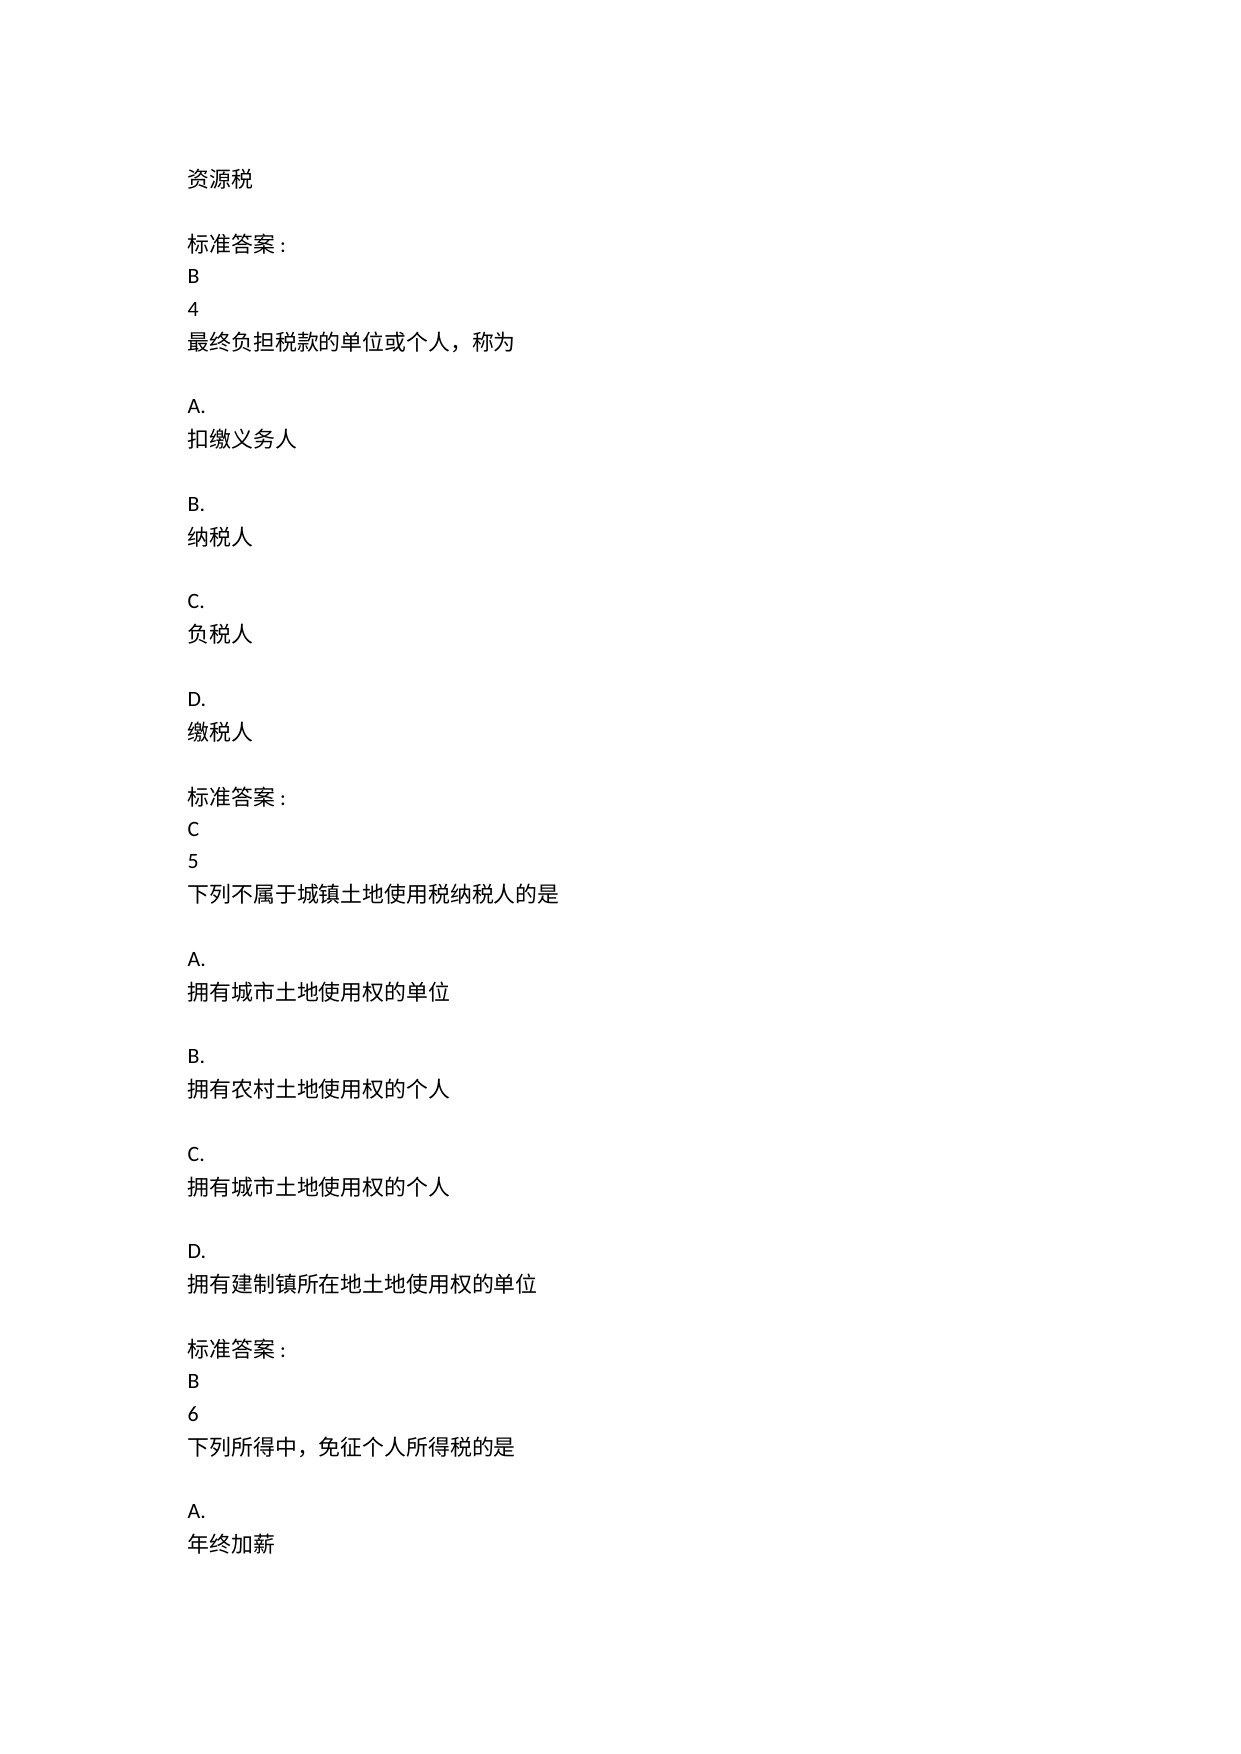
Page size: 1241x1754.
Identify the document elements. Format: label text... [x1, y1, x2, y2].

text C [187, 812, 1053, 844]
text 拥有建制镇所在地土地使用权的单位 [187, 1267, 1053, 1299]
text 缴税人 [187, 714, 1053, 747]
text 纳税人 [187, 519, 1053, 552]
text D. [187, 1234, 1053, 1267]
text B [187, 259, 1053, 292]
text 5 [187, 844, 1053, 877]
text A. [187, 389, 1053, 422]
text 标准答案 : [187, 1332, 1053, 1364]
text 4 [187, 292, 1053, 324]
text 资源税 [187, 162, 1053, 194]
text A. [187, 942, 1053, 974]
text B. [187, 1039, 1053, 1072]
text 标准答案 : [187, 779, 1053, 812]
text 下列所得中，免征个人所得税的是 [187, 1429, 1053, 1462]
text 年终加薪 [187, 1527, 1053, 1559]
text 标准答案 : [187, 227, 1053, 259]
text 下列不属于城镇土地使用税纳税人的是 [187, 877, 1053, 909]
text 最终负担税款的单位或个人，称为 [187, 324, 1053, 357]
text B. [187, 487, 1053, 519]
text 拥有城市土地使用权的个人 [187, 1169, 1053, 1202]
text A. [187, 1494, 1053, 1527]
text 拥有农村土地使用权的个人 [187, 1072, 1053, 1104]
text 扣缴义务人 [187, 422, 1053, 454]
text D. [187, 682, 1053, 714]
text 6 [187, 1397, 1053, 1429]
text 拥有城市土地使用权的单位 [187, 974, 1053, 1007]
text C. [187, 1137, 1053, 1169]
text B [187, 1364, 1053, 1397]
text C. [187, 584, 1053, 617]
text 负税人 [187, 617, 1053, 649]
